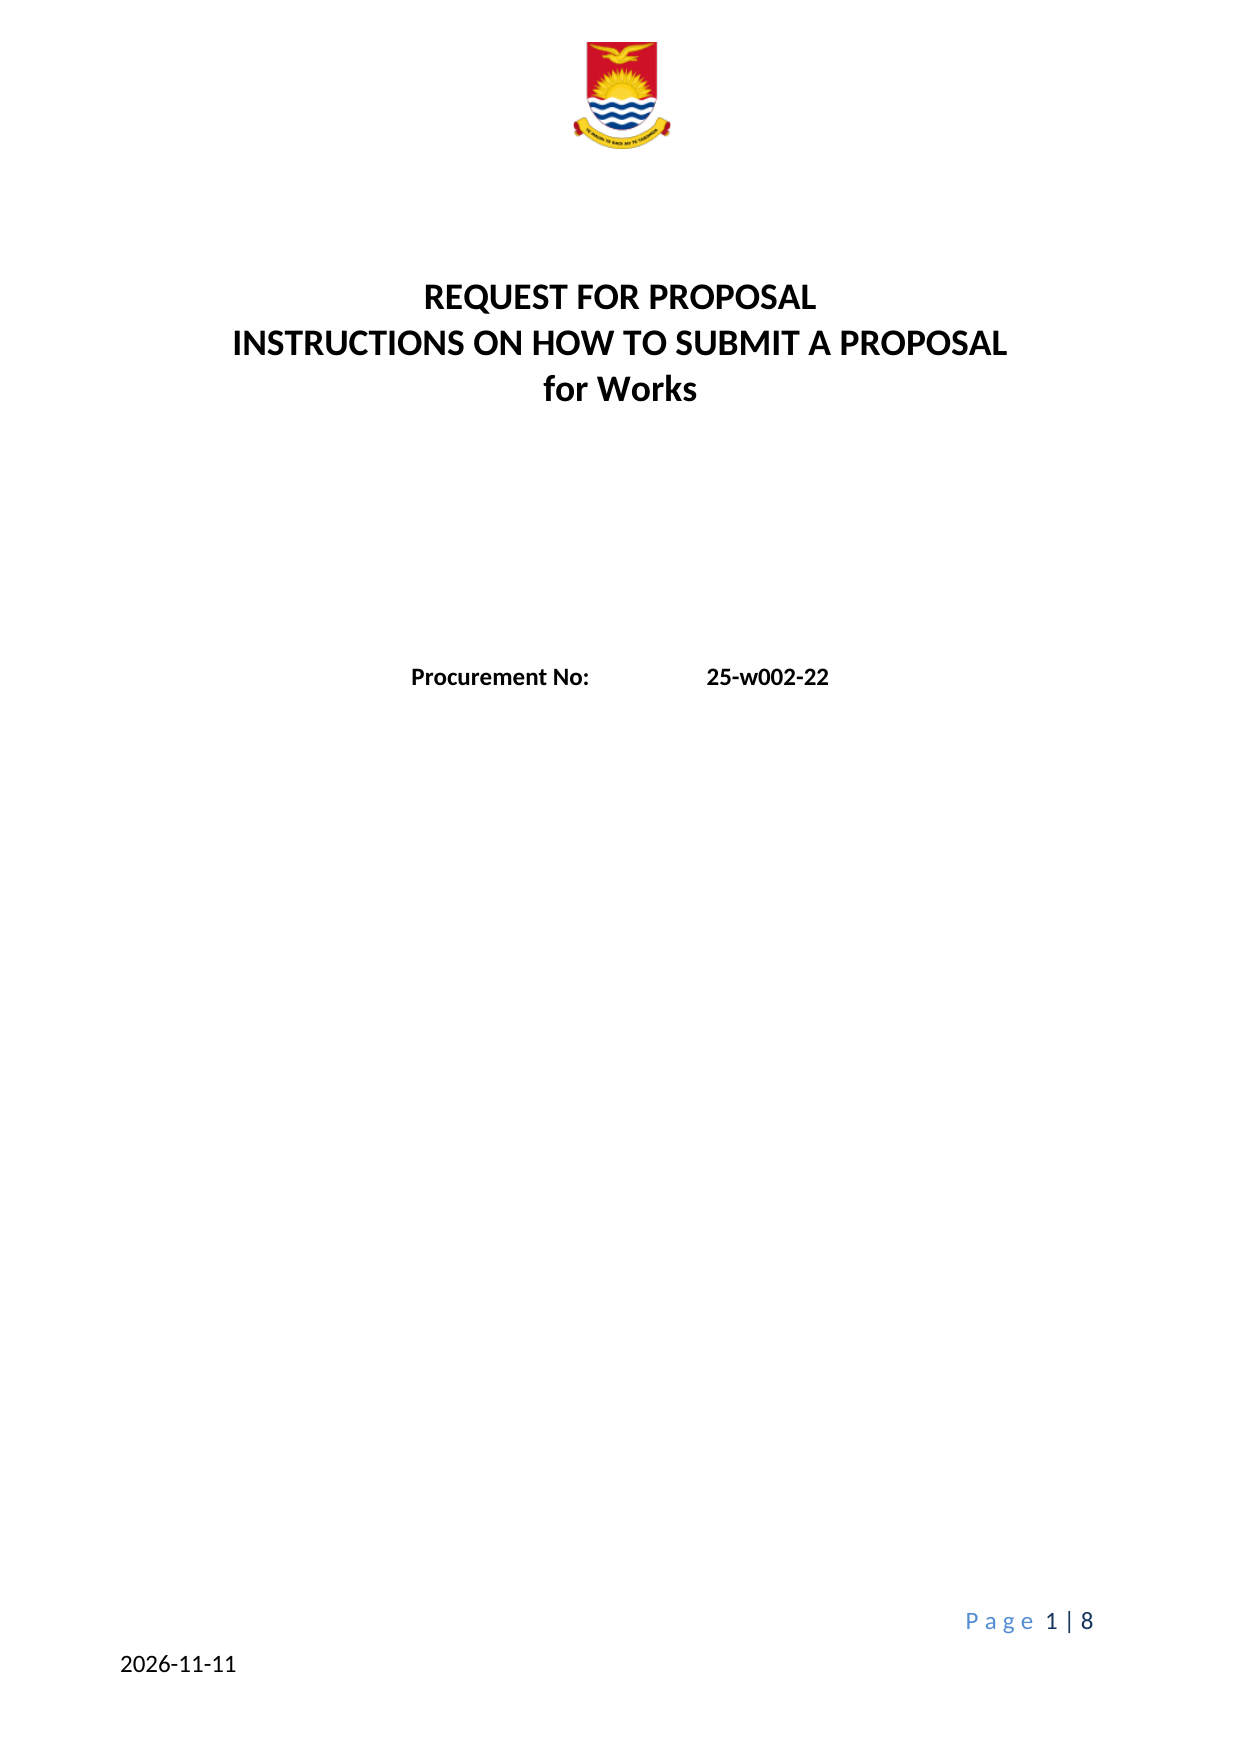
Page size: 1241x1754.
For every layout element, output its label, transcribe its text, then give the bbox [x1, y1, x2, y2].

picture [573, 42, 671, 149]
text Procurement No: 25-w002-22 [120, 661, 1120, 691]
text REQUEST FOR PROPOSAL INSTRUCTIONS ON HOW TO SUBMIT A PROPOSAL for Works [120, 273, 1120, 411]
